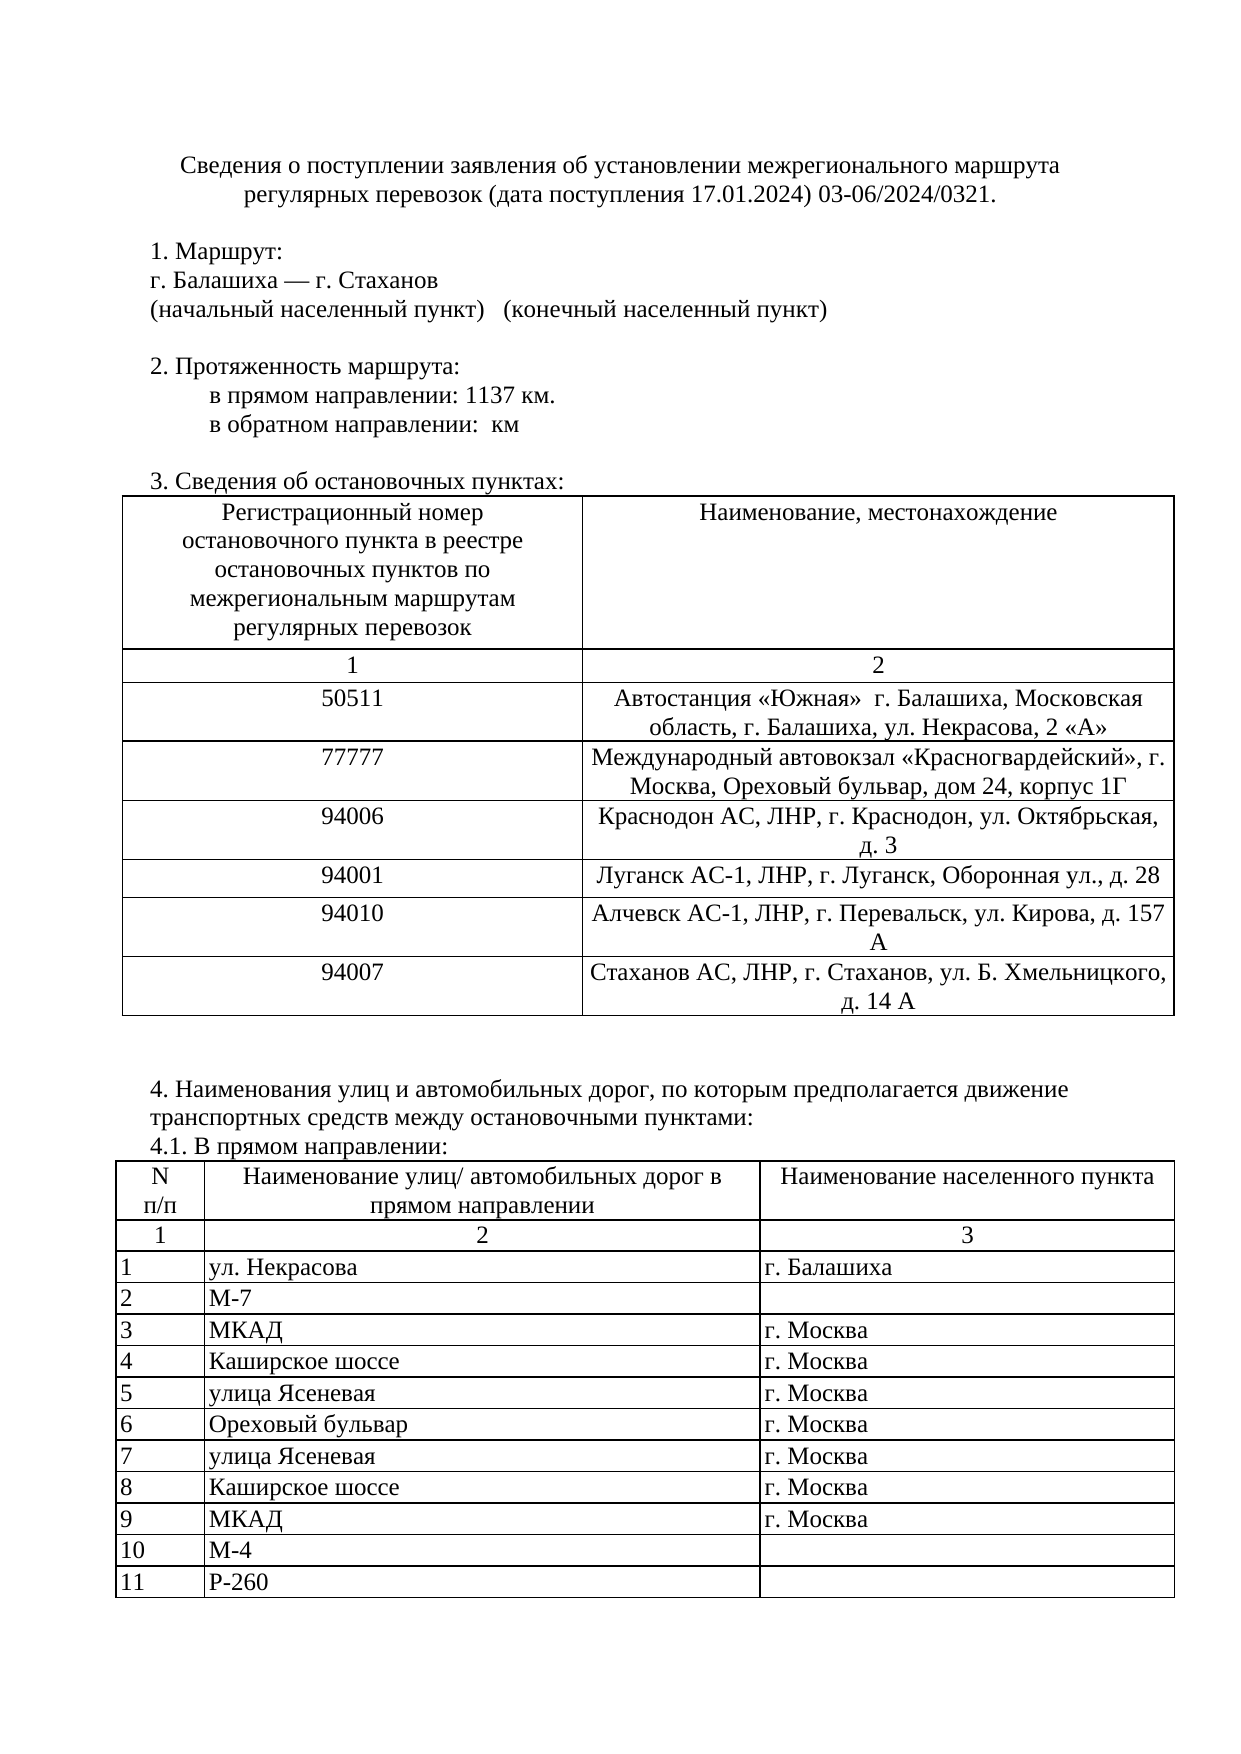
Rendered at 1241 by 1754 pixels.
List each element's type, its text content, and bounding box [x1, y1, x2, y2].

text 4. Наименования улиц и автомобильных дорог, по которым предполагается движение транспортных средств между остановочными пунктами: [150, 1074, 1090, 1131]
table_cell 2 [583, 650, 1173, 681]
text 2. Протяженность маршрута: [150, 351, 1090, 380]
table_cell г. Балашиха [761, 1252, 1174, 1282]
table_header N п/п [117, 1162, 204, 1219]
table_cell 50511 [123, 683, 582, 740]
text (начальный населенный пункт) (конечный населенный пункт) [150, 294, 1090, 322]
table_cell 1 [117, 1221, 204, 1250]
table_cell 94001 [123, 860, 582, 896]
table_cell г. Москва [761, 1378, 1174, 1408]
text 4.1. В прямом направлении: [150, 1131, 1090, 1160]
table_cell улица Ясеневая [205, 1378, 759, 1408]
table_cell МКАД [205, 1315, 759, 1345]
table_cell [761, 1535, 1174, 1565]
table_cell г. Москва [761, 1409, 1174, 1439]
table_cell 3 [761, 1221, 1174, 1250]
table_cell 3 [117, 1315, 204, 1345]
table_cell М-7 [205, 1283, 759, 1313]
table_header Наименование, местонахождение [583, 497, 1173, 648]
table_cell МКАД [205, 1504, 759, 1533]
table_cell Стаханов АС, ЛНР, г. Стаханов, ул. Б. Хмельницкого, д. 14 А [583, 957, 1173, 1014]
table_cell Каширское шоссе [205, 1346, 759, 1376]
table_cell Р-260 [205, 1567, 759, 1596]
text в обратном направлении: км [150, 409, 1090, 437]
table_cell 11 [117, 1567, 204, 1596]
table_cell 2 [205, 1221, 759, 1250]
text г. Балашиха — г. Стаханов [150, 265, 1090, 294]
table_cell 4 [117, 1346, 204, 1376]
text 3. Сведения об остановочных пунктах: [150, 466, 1090, 495]
table_cell Международный автовокзал «Красногвардейский», г. Москва, Ореховый бульвар, дом 24, корпус 1Г [583, 742, 1173, 799]
table_cell г. Москва [761, 1315, 1174, 1345]
table_cell ул. Некрасова [205, 1252, 759, 1282]
table_cell г. Москва [761, 1504, 1174, 1533]
table_cell 7 [117, 1441, 204, 1471]
table_cell 94007 [123, 957, 582, 1014]
table_cell г. Москва [761, 1441, 1174, 1471]
table_cell Автостанция «Южная» г. Балашиха, Московская область, г. Балашиха, ул. Некрасова, 2 «А» [583, 683, 1173, 740]
table_cell Краснодон АС, ЛНР, г. Краснодон, ул. Октябрьская, д. 3 [583, 801, 1173, 858]
table_cell Луганск АС-1, ЛНР, г. Луганск, Оборонная ул., д. 28 [583, 860, 1173, 896]
text 1. Маршрут: [150, 236, 1090, 265]
table_cell [761, 1567, 1174, 1596]
table_cell 5 [117, 1378, 204, 1408]
table_cell 9 [117, 1504, 204, 1533]
table_cell 6 [117, 1409, 204, 1439]
table_cell Алчевск АС-1, ЛНР, г. Перевальск, ул. Кирова, д. 157 А [583, 898, 1173, 956]
table_cell улица Ясеневая [205, 1441, 759, 1471]
table_cell г. Москва [761, 1346, 1174, 1376]
table_cell Ореховый бульвар [205, 1409, 759, 1439]
table_cell Каширское шоссе [205, 1472, 759, 1502]
table_cell 1 [123, 650, 582, 681]
table_cell г. Москва [761, 1472, 1174, 1502]
text Сведения о поступлении заявления об установлении межрегионального маршрута регулярных перевозок (дата поступления 17.01.2024) 03-06/2024/0321. [150, 150, 1090, 207]
table_cell 77777 [123, 742, 582, 799]
text в прямом направлении: 1137 км. [150, 380, 1090, 409]
table_header Регистрационный номер остановочного пункта в реестре остановочных пунктов по межрегиональным маршрутам регулярных перевозок [123, 497, 582, 648]
table_cell 8 [117, 1472, 204, 1502]
table_cell 2 [117, 1283, 204, 1313]
table_cell 94006 [123, 801, 582, 858]
table_cell 1 [117, 1252, 204, 1282]
table_cell 94010 [123, 898, 582, 956]
table_cell [761, 1283, 1174, 1313]
table_header Наименование улиц/ автомобильных дорог в прямом направлении [205, 1162, 759, 1219]
table_cell М-4 [205, 1535, 759, 1565]
table_cell 10 [117, 1535, 204, 1565]
table_header Наименование населенного пункта [761, 1162, 1174, 1219]
